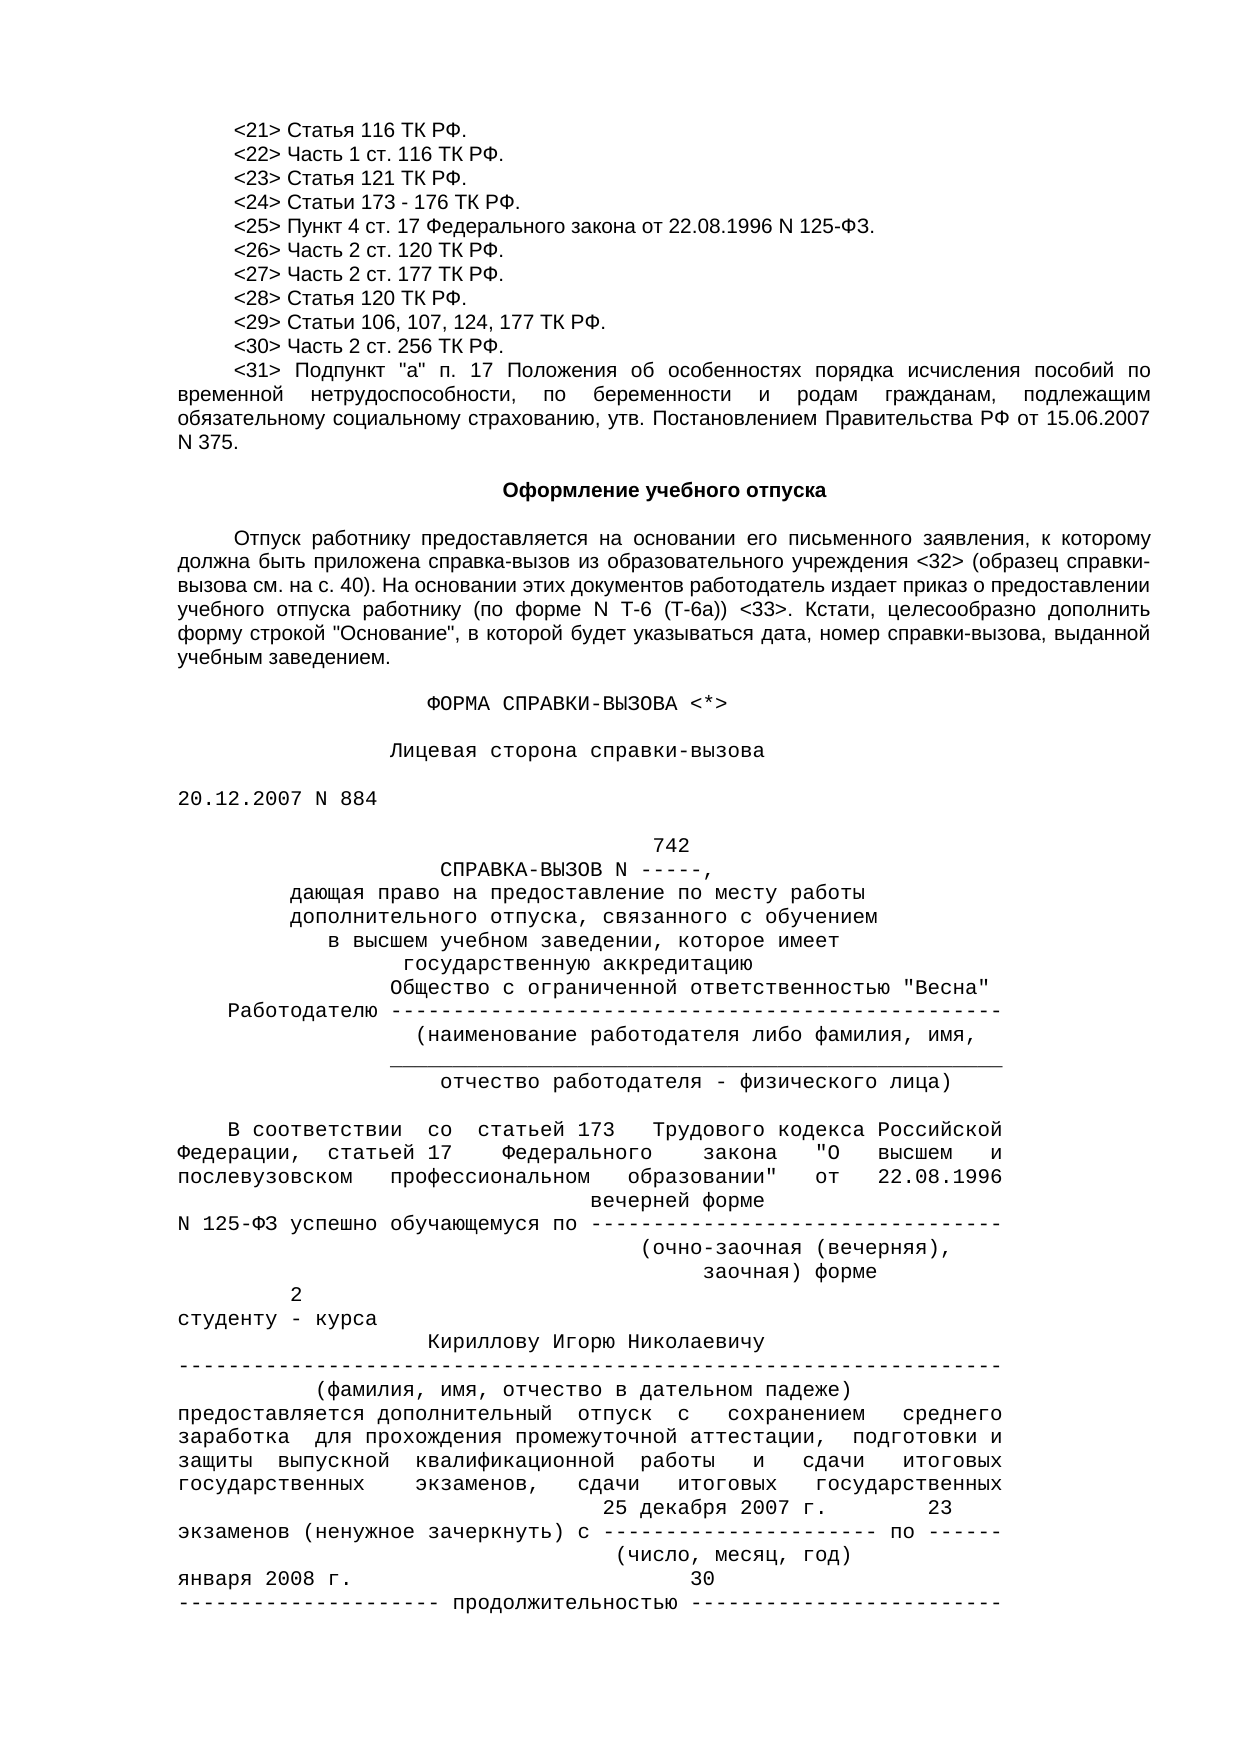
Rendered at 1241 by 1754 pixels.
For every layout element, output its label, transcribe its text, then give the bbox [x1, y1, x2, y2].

text предоставляется дополнительный отпуск с сохранением среднего [177, 1402, 1152, 1426]
text <29> Статьи 106, 107, 124, 177 ТК РФ. [177, 310, 1152, 334]
text Работодателю ------------------------------------------------- [177, 1001, 1152, 1024]
text ------------------------------------------------------------------ [177, 1355, 1152, 1379]
text заочная) форме [177, 1261, 1152, 1284]
text января 2008 г. 30 [177, 1568, 1152, 1592]
text <22> Часть 1 ст. 116 ТК РФ. [177, 142, 1152, 166]
text вечерней форме [177, 1190, 1152, 1213]
text Федерации, статьей 17 Федерального закона "О высшем и [177, 1142, 1152, 1166]
text дающая право на предоставление по месту работы [177, 882, 1152, 906]
text СПРАВКА-ВЫЗОВ N -----, [177, 859, 1152, 882]
text N 125-ФЗ успешно обучающемуся по --------------------------------- [177, 1213, 1152, 1237]
text (очно-заочная (вечерняя), [177, 1237, 1152, 1261]
text (число, месяц, год) [177, 1544, 1152, 1568]
text <31> Подпункт "а" п. 17 Положения об особенностях порядка исчисления пособий по временной нетрудоспособности, по беременности и родам гражданам, подлежащим обязательному социальному страхованию, утв. Постановлением Правительства РФ от 15.06.2007 N 375. [177, 358, 1152, 453]
text в высшем учебном заведении, которое имеет [177, 929, 1152, 953]
text Отпуск работнику предоставляется на основании его письменного заявления, к которому должна быть приложена справка-вызов из образовательного учреждения <32> (образец справки-вызова см. на с. 40). На основании этих документов работодатель издает приказ о предоставлении учебного отпуска работнику (по форме N Т-6 (Т-6а)) <33>. Кстати, целесообразно дополнить форму строкой "Основание", в которой будет указываться дата, номер справки-вызова, выданной учебным заведением. [177, 525, 1152, 669]
text отчество работодателя - физического лица) [177, 1071, 1152, 1095]
text (фамилия, имя, отчество в дательном падеже) [177, 1379, 1152, 1402]
text _________________________________________________ [177, 1048, 1152, 1071]
text Лицевая сторона справки-вызова [177, 740, 1152, 764]
text <28> Статья 120 ТК РФ. [177, 286, 1152, 310]
text государственную аккредитацию [177, 953, 1152, 977]
text студенту - курса [177, 1308, 1152, 1332]
text Оформление учебного отпуска [177, 477, 1152, 501]
text государственных экзаменов, сдачи итоговых государственных [177, 1473, 1152, 1497]
text --------------------- продолжительностью ------------------------- [177, 1592, 1152, 1615]
text экзаменов (ненужное зачеркнуть) с ---------------------- по ------ [177, 1521, 1152, 1544]
text <25> Пункт 4 ст. 17 Федерального закона от 22.08.1996 N 125-ФЗ. [177, 214, 1152, 238]
text 25 декабря 2007 г. 23 [177, 1497, 1152, 1521]
text <24> Статьи 173 - 176 ТК РФ. [177, 190, 1152, 214]
text <21> Статья 116 ТК РФ. [177, 118, 1152, 142]
text 20.12.2007 N 884 [177, 788, 1152, 811]
text 2 [177, 1284, 1152, 1308]
text (наименование работодателя либо фамилия, имя, [177, 1024, 1152, 1048]
text защиты выпускной квалификационной работы и сдачи итоговых [177, 1450, 1152, 1473]
text <26> Часть 2 ст. 120 ТК РФ. [177, 238, 1152, 262]
text послевузовском профессиональном образовании" от 22.08.1996 [177, 1166, 1152, 1190]
text 742 [177, 835, 1152, 859]
text Общество с ограниченной ответственностью "Весна" [177, 977, 1152, 1001]
text Кириллову Игорю Николаевичу [177, 1332, 1152, 1355]
text <23> Статья 121 ТК РФ. [177, 166, 1152, 190]
text <30> Часть 2 ст. 256 ТК РФ. [177, 334, 1152, 358]
text В соответствии со статьей 173 Трудового кодекса Российской [177, 1119, 1152, 1142]
text ФОРМА СПРАВКИ-ВЫЗОВА <*> [177, 693, 1152, 717]
text заработка для прохождения промежуточной аттестации, подготовки и [177, 1426, 1152, 1450]
text дополнительного отпуска, связанного с обучением [177, 906, 1152, 929]
text <27> Часть 2 ст. 177 ТК РФ. [177, 262, 1152, 286]
